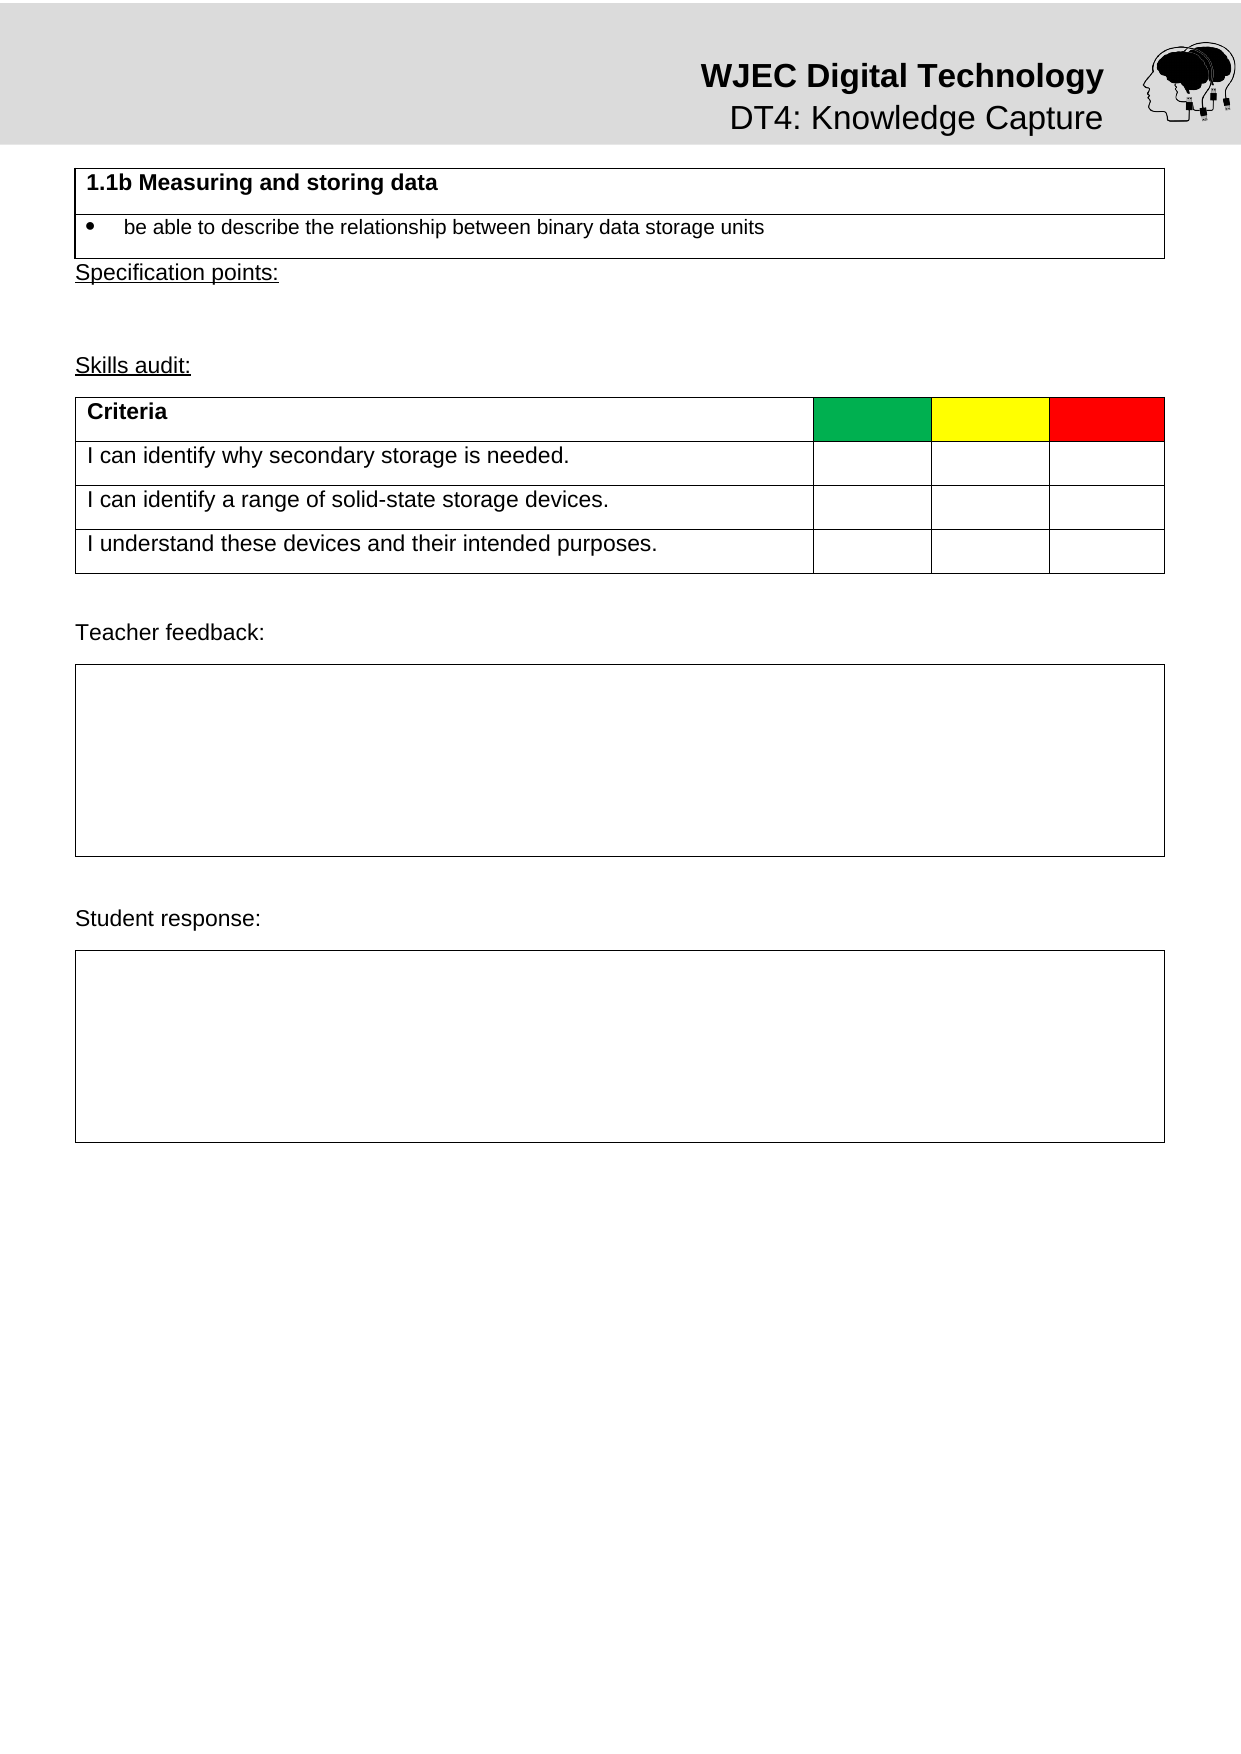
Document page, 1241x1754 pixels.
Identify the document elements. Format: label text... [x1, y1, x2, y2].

picture [1137, 39, 1241, 137]
table_header [814, 398, 931, 441]
table_header 1.1b Measuring and storing data [76, 169, 1164, 214]
table_header Criteria [76, 398, 813, 441]
table_cell [1050, 442, 1164, 485]
text Skills audit: [75, 352, 1165, 378]
table_cell [814, 442, 931, 485]
table_cell [814, 486, 931, 529]
table_header [76, 951, 1164, 1142]
table_cell [1050, 486, 1164, 529]
table_cell I understand these devices and their intended purposes. [76, 530, 813, 573]
table_cell [932, 442, 1049, 485]
table_cell [932, 486, 1049, 529]
table_cell be able to describe the relationship between binary data storage units [76, 215, 1164, 258]
table_cell I can identify why secondary storage is needed. [76, 442, 813, 485]
text Teacher feedback: [75, 619, 1165, 646]
table_header [932, 398, 1049, 441]
table_cell I can identify a range of solid-state storage devices. [76, 486, 813, 529]
text Specification points: [75, 259, 1165, 285]
table_cell [932, 530, 1049, 573]
table_cell [814, 530, 931, 573]
table_cell [1050, 530, 1164, 573]
table_header [76, 665, 1164, 856]
text Student response: [75, 905, 1165, 931]
table_header [1050, 398, 1164, 441]
